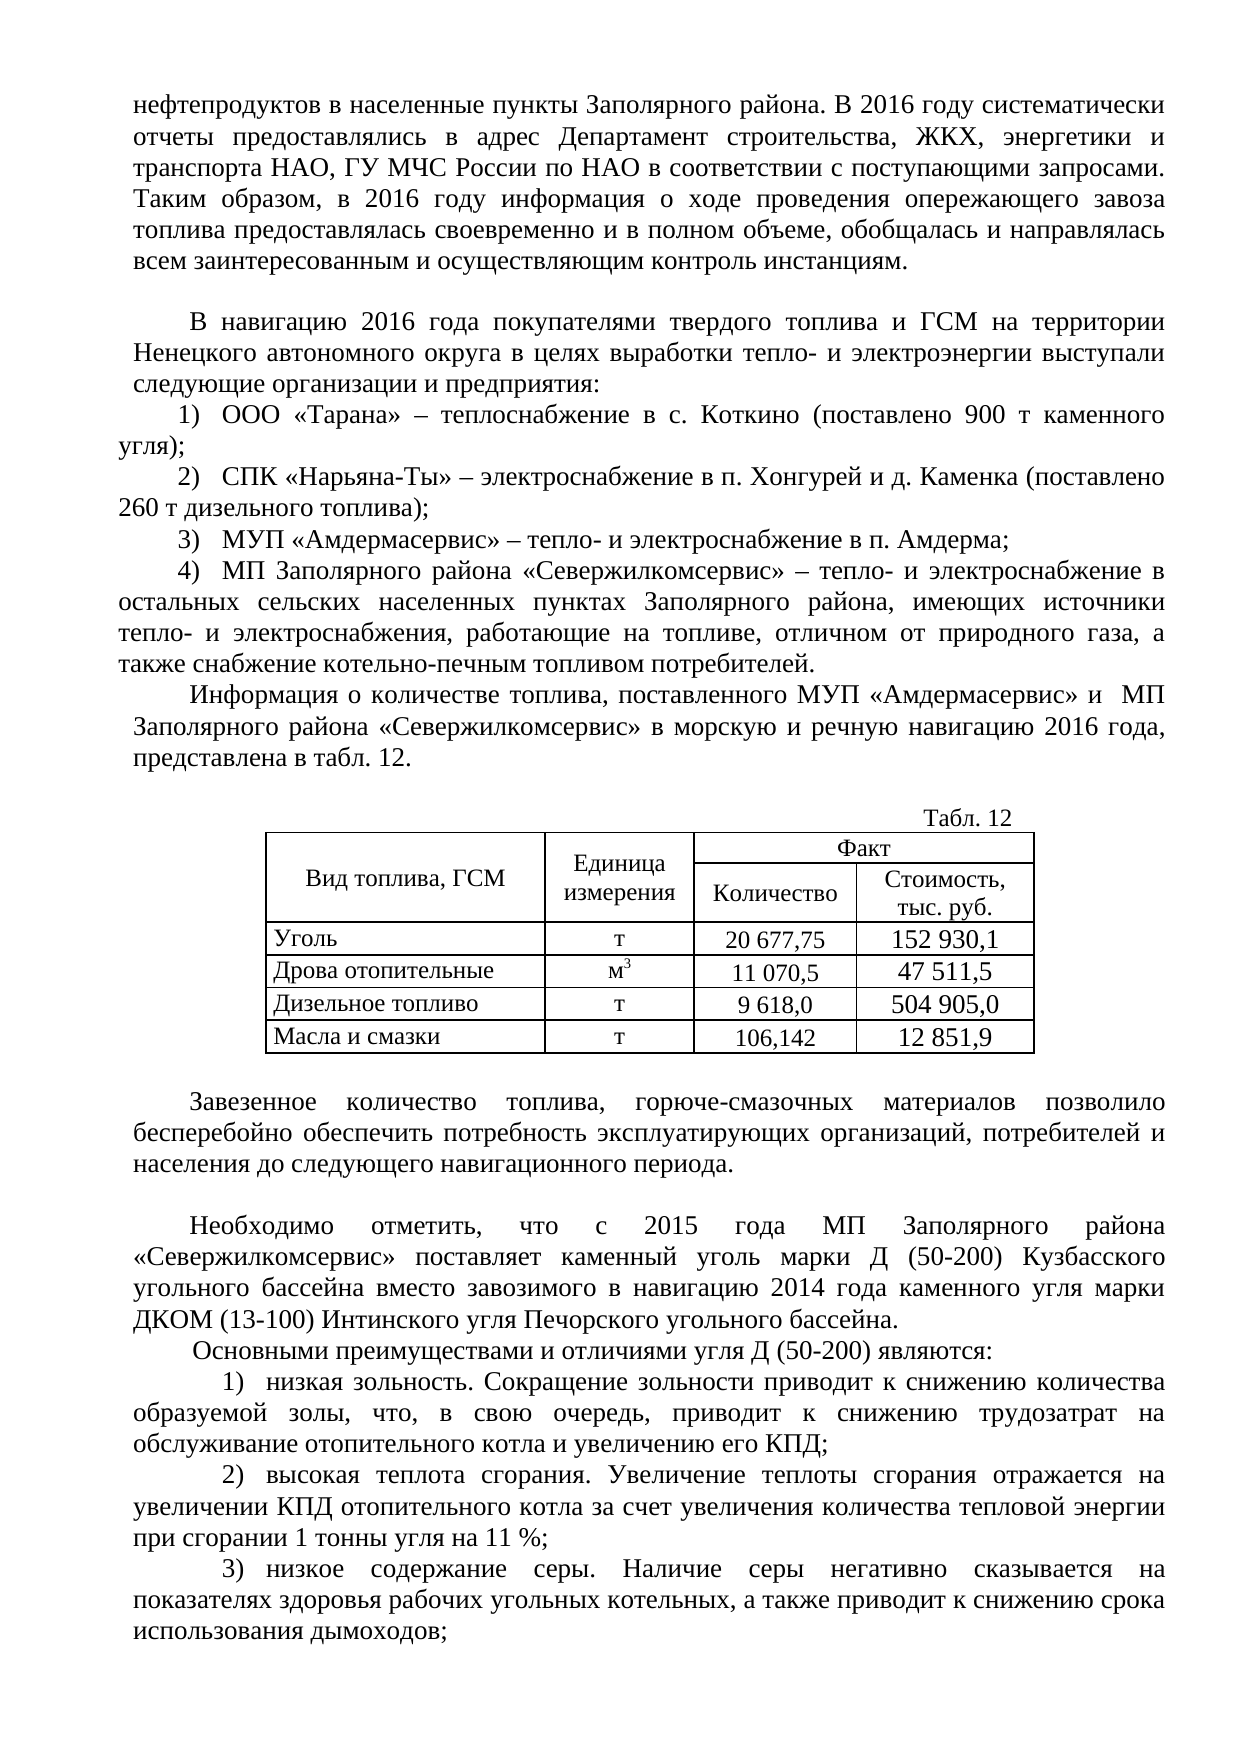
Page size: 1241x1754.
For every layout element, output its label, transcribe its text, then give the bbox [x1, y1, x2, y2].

table_cell 47 511,5 [857, 956, 1033, 987]
table_cell Дрова отопительные [267, 956, 544, 987]
table_cell Масла и смазки [267, 1021, 544, 1052]
list высокая теплота сгорания. Увеличение теплоты сгорания отражается на увеличении КПД отопительного котла за счет увеличения количества тепловой энергии при сгорании 1 тонны угля на 11 %; [133, 1458, 1167, 1552]
text Информация о количестве топлива, поставленного МУП «Амдермасервис» и МП Заполярного района «Севержилкомсервис» в морскую и речную навигацию 2016 года, представлена в табл. 12. [133, 678, 1167, 772]
list СПК «Нарьяна-Ты» – электроснабжение в п. Хонгурей и д. Каменка (поставлено 260 т дизельного топлива); [118, 460, 1167, 523]
table_cell т [546, 988, 693, 1019]
text В навигацию 2016 года покупателями твердого топлива и ГСМ на территории Ненецкого автономного округа в целях выработки тепло- и электроэнергии выступали следующие организации и предприятия: [133, 305, 1167, 398]
table_cell Уголь [267, 923, 544, 954]
table_cell 11 070,5 [695, 956, 856, 987]
table_header Единица измерения [546, 833, 693, 921]
table_cell 504 905,0 [857, 988, 1033, 1019]
table_cell 9 618,0 [695, 988, 856, 1019]
table_cell т [546, 1021, 693, 1052]
table_cell 152 930,1 [857, 923, 1033, 954]
text Необходимо отметить, что с 2015 года МП Заполярного района «Севержилкомсервис» поставляет каменный уголь марки Д (50-200) Кузбасского угольного бассейна вместо завозимого в навигацию 2014 года каменного угля марки ДКОМ (13-100) Интинского угля Печорского угольного бассейна. [133, 1209, 1167, 1334]
table_cell Количество [695, 864, 856, 921]
list МУП «Амдермасервис» – тепло- и электроснабжение в п. Амдерма; [118, 523, 1167, 554]
list Основными преимуществами и отличиями угля Д (50-200) являются: [133, 1334, 1167, 1365]
list низкое содержание серы. Наличие серы негативно сказывается на показателях здоровья рабочих угольных котельных, а также приводит к снижению срока использования дымоходов; [133, 1552, 1167, 1645]
table_cell Дизельное топливо [267, 988, 544, 1019]
table_header Вид топлива, ГСМ [267, 833, 544, 921]
list ООО «Тарана» – теплоснабжение в с. Коткино (поставлено 900 т каменного угля); [118, 398, 1167, 460]
text Табл. 12 [133, 803, 1167, 832]
table_cell 106,142 [695, 1021, 856, 1052]
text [133, 89, 1167, 276]
list низкая зольность. Сокращение зольности приводит к снижению количества образуемой золы, что, в свою очередь, приводит к снижению трудозатрат на обслуживание отопительного котла и увеличению его КПД; [133, 1365, 1167, 1458]
table_cell 20 677,75 [695, 923, 856, 954]
table_header Факт [695, 833, 1033, 862]
table_cell м3 [546, 956, 693, 987]
text Завезенное количество топлива, горюче-смазочных материалов позволило бесперебойно обеспечить потребность эксплуатирующих организаций, потребителей и населения до следующего навигационного периода. [133, 1085, 1167, 1178]
table_cell 12 851,9 [857, 1021, 1033, 1052]
table_cell т [546, 923, 693, 954]
list МП Заполярного района «Севержилкомсервис» – тепло- и электроснабжение в остальных сельских населенных пунктах Заполярного района, имеющих источники тепло- и электроснабжения, работающие на топливе, отличном от природного газа, а также снабжение котельно-печным топливом потребителей. [118, 554, 1167, 678]
table_cell Стоимость, тыс. руб. [857, 864, 1033, 921]
